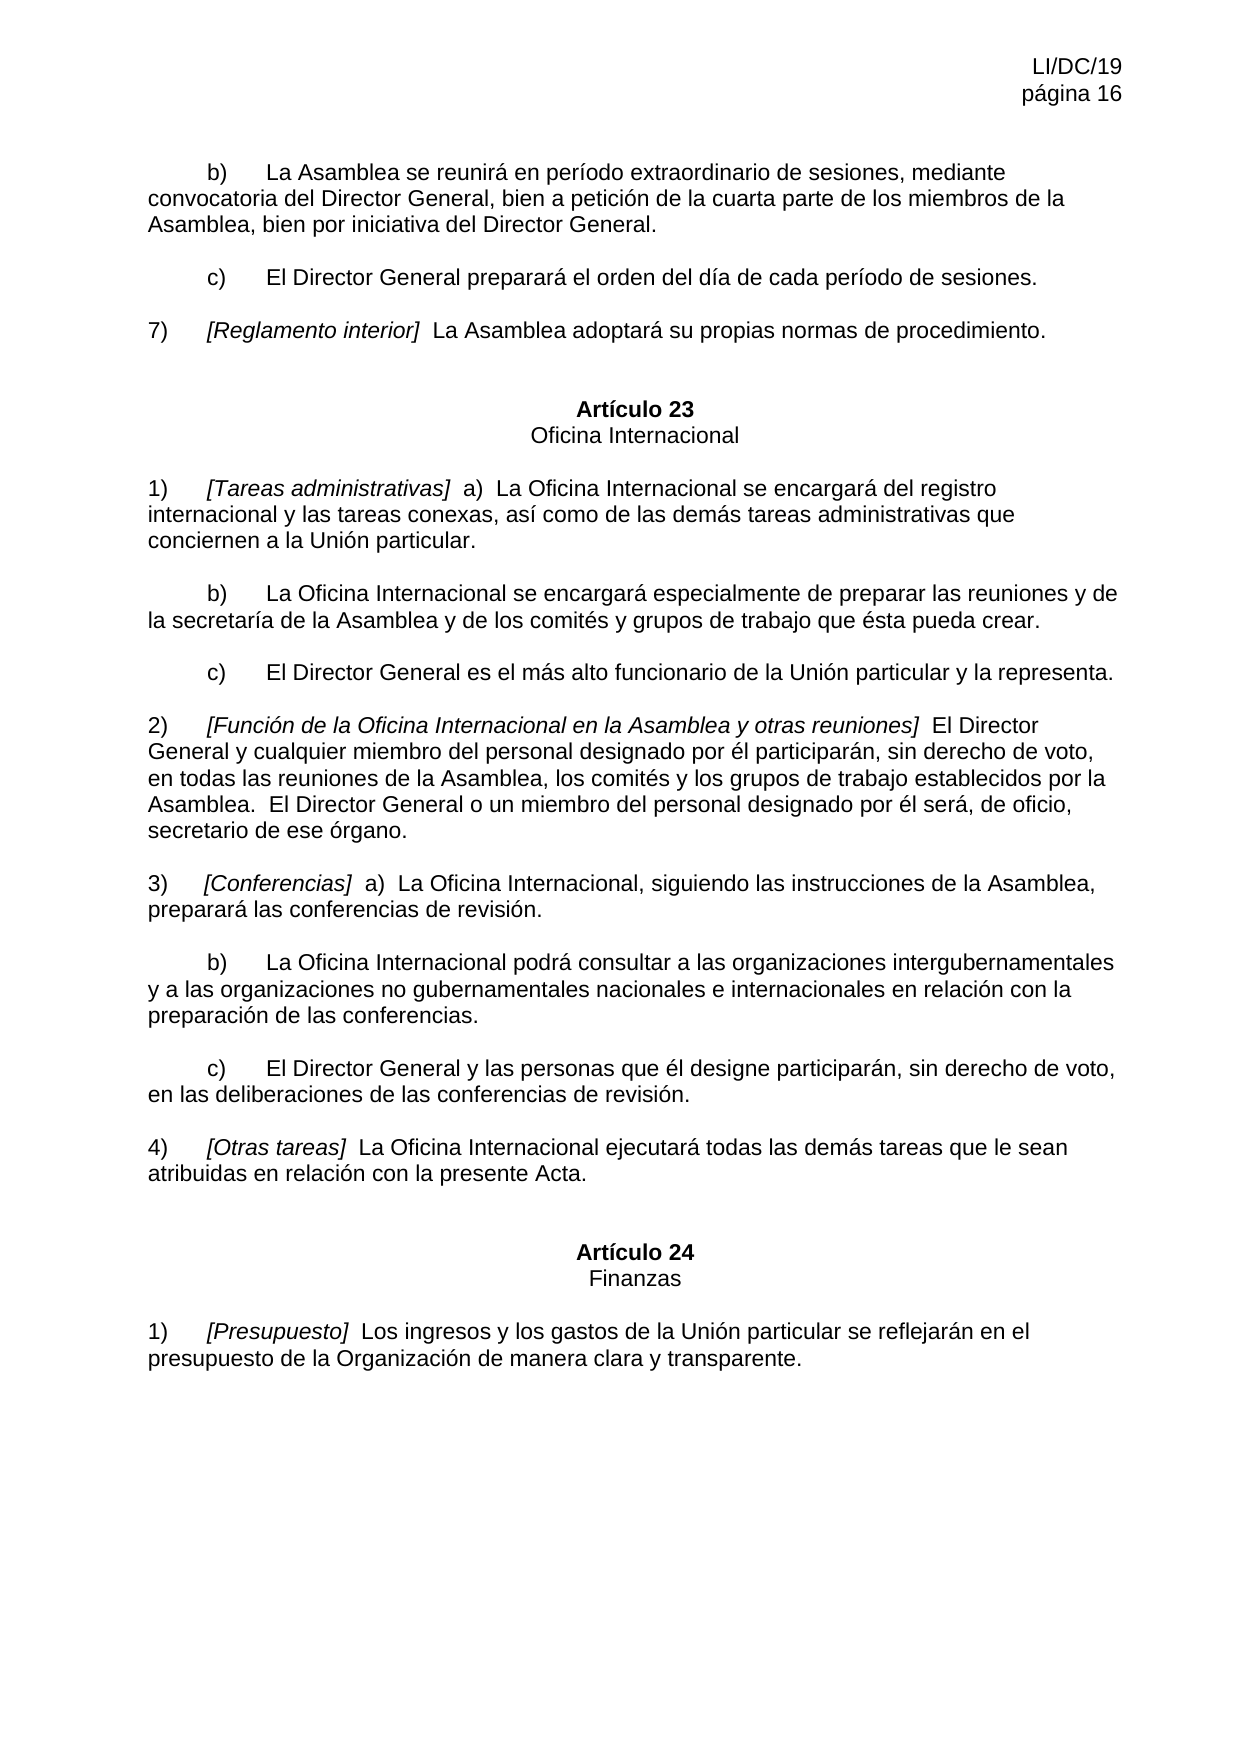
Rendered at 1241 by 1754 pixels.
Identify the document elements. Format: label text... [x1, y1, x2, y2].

text Finanzas [148, 1265, 1122, 1292]
text 1) [Tareas administrativas] a) La Oficina Internacional se encargará del registro internacional y las tareas conexas, así como de las demás tareas administrativas que conciernen a la Unión particular. [148, 475, 1122, 554]
text b) La Asamblea se reunirá en período extraordinario de sesiones, mediante convocatoria del Director General, bien a petición de la cuarta parte de los miembros de la Asamblea, bien por iniciativa del Director General. [148, 158, 1122, 238]
text 3) [Conferencias] a) La Oficina Internacional, siguiendo las instrucciones de la Asamblea, preparará las conferencias de revisión. [148, 870, 1122, 923]
text Artículo 23 [148, 396, 1122, 422]
text Artículo 24 [148, 1239, 1122, 1265]
text c) El Director General es el más alto funcionario de la Unión particular y la representa. [148, 659, 1122, 686]
text 2) [Función de la Oficina Internacional en la Asamblea y otras reuniones] El Director General y cualquier miembro del personal designado por él participarán, sin derecho de voto, en todas las reuniones de la Asamblea, los comités y los grupos de trabajo establecidos por la Asamblea. El Director General o un miembro del personal designado por él será, de oficio, secretario de ese órgano. [148, 712, 1122, 844]
text 7) [Reglamento interior] La Asamblea adoptará su propias normas de procedimiento. [148, 317, 1122, 343]
text c) El Director General y las personas que él designe participarán, sin derecho de voto, en las deliberaciones de las conferencias de revisión. [148, 1054, 1122, 1107]
text Oficina Internacional [148, 422, 1122, 448]
text b) La Oficina Internacional se encargará especialmente de preparar las reuniones y de la secretaría de la Asamblea y de los comités y grupos de trabajo que ésta pueda crear. [148, 580, 1122, 633]
text 4) [Otras tareas] La Oficina Internacional ejecutará todas las demás tareas que le sean atribuidas en relación con la presente Acta. [148, 1134, 1122, 1186]
text b) La Oficina Internacional podrá consultar a las organizaciones intergubernamentales y a las organizaciones no gubernamentales nacionales e internacionales en relación con la preparación de las conferencias. [148, 949, 1122, 1028]
text c) El Director General preparará el orden del día de cada período de sesiones. [148, 264, 1122, 290]
text 1) [Presupuesto] Los ingresos y los gastos de la Unión particular se reflejarán en el presupuesto de la Organización de manera clara y transparente. [148, 1318, 1122, 1371]
